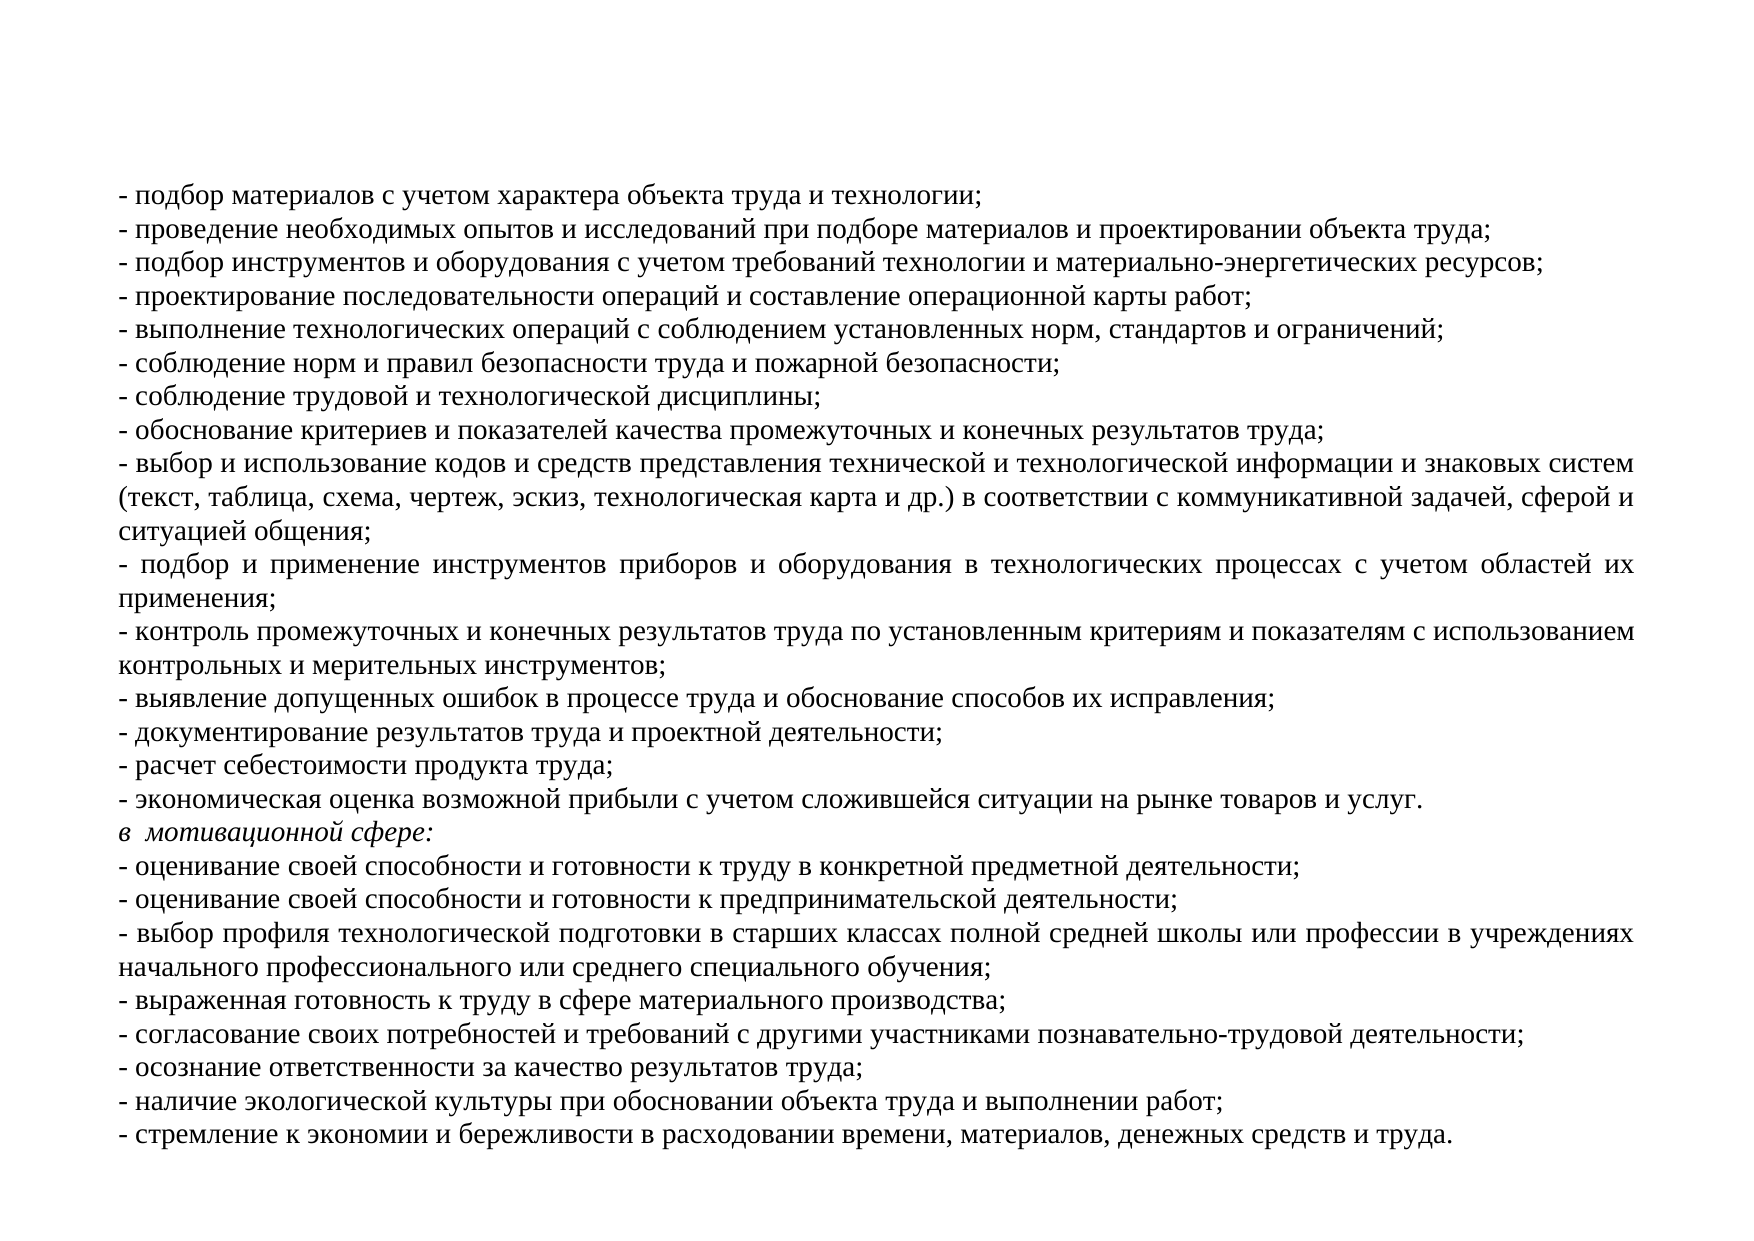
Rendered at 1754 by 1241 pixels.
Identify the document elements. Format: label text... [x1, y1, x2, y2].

text - выбор и использование кодов и средств представления технической и технологической информации и знаковых систем (текст, таблица, схема, чертеж, эскиз, технологическая карта и др.) в соответствии с коммуникативной задачей, сферой и ситуацией общения; [118, 446, 1636, 546]
text - документирование результатов труда и проектной деятельности; [118, 714, 1636, 747]
text - оценивание своей способности и готовности к предпринимательской деятельности; [118, 882, 1636, 915]
text - наличие экологической культуры при обосновании объекта труда и выполнении работ; [118, 1083, 1636, 1116]
text - выраженная готовность к труду в сфере материального производства; [118, 982, 1636, 1016]
text - проектирование последовательности операций и составление операционной карты работ; [118, 278, 1636, 311]
text - контроль промежуточных и конечных результатов труда по установленным критериям и показателям с использованием контрольных и мерительных инструментов; [118, 613, 1636, 680]
text - стремление к экономии и бережливости в расходовании времени, материалов, денежных средств и труда. [118, 1116, 1636, 1150]
text - подбор материалов с учетом характера объекта труда и технологии; [118, 177, 1636, 211]
text - экономическая оценка возможной прибыли с учетом сложившейся ситуации на рынке товаров и услуг. [118, 781, 1636, 814]
text - проведение необходимых опытов и исследований при подборе материалов и проектировании объекта труда; [118, 211, 1636, 244]
text - расчет себестоимости продукта труда; [118, 747, 1636, 781]
text - подбор и применение инструментов приборов и оборудования в технологических процессах с учетом областей их применения; [118, 546, 1636, 613]
text - подбор инструментов и оборудования с учетом требований технологии и материально-энергетических ресурсов; [118, 244, 1636, 278]
text - соблюдение норм и правил безопасности труда и пожарной безопасности; [118, 345, 1636, 378]
text - осознание ответственности за качество результатов труда; [118, 1049, 1636, 1083]
text - оценивание своей способности и готовности к труду в конкретной предметной деятельности; [118, 848, 1636, 882]
text - выявление допущенных ошибок в процессе труда и обоснование способов их исправления; [118, 680, 1636, 714]
text - выбор профиля технологической подготовки в старших классах полной средней школы или профессии в учреждениях начального профессионального или среднего специального обучения; [118, 915, 1636, 982]
text в мотивационной сфере: [118, 814, 1636, 848]
text - соблюдение трудовой и технологической дисциплины; [118, 378, 1636, 412]
text - согласование своих потребностей и требований с другими участниками познавательно-трудовой деятельности; [118, 1016, 1636, 1049]
text - обоснование критериев и показателей качества промежуточных и конечных результатов труда; [118, 412, 1636, 446]
text - выполнение технологических операций с соблюдением установленных норм, стандартов и ограничений; [118, 311, 1636, 345]
